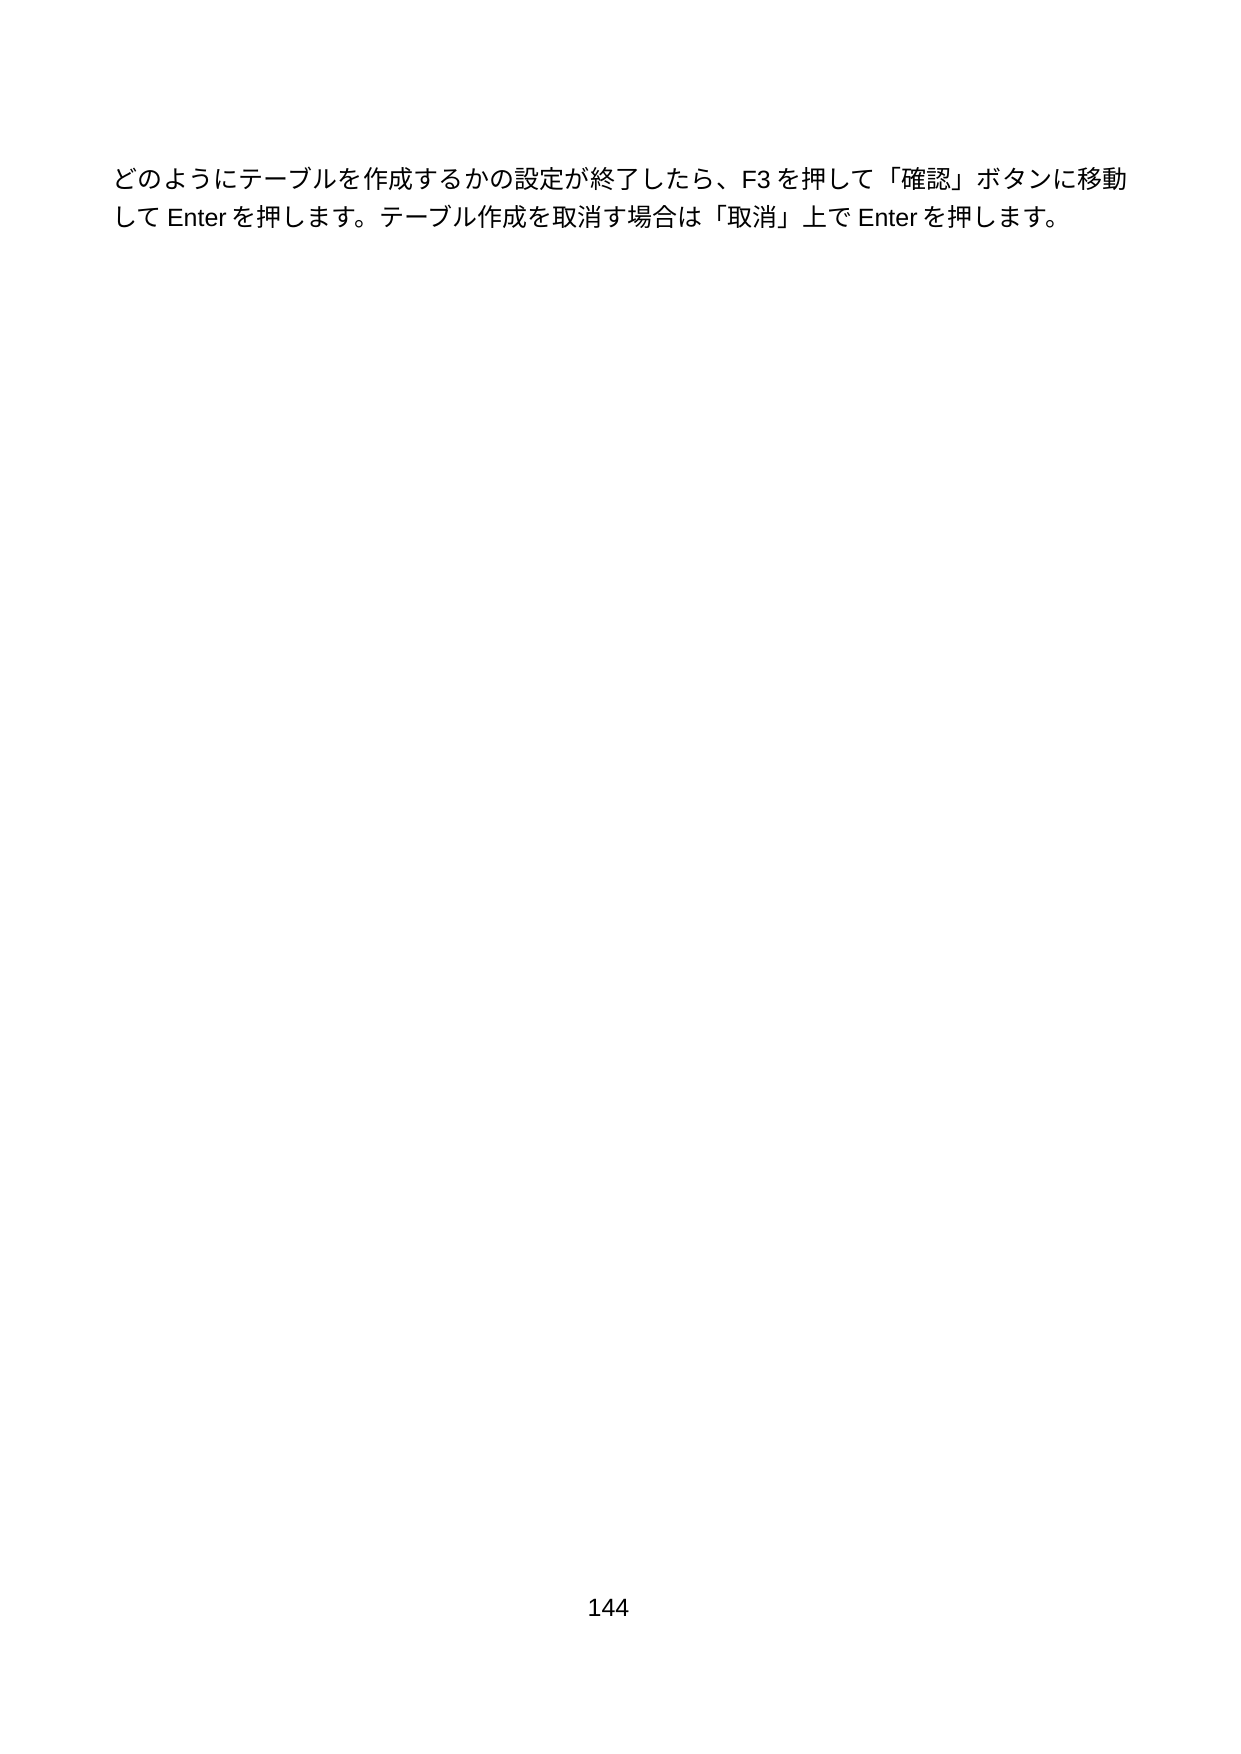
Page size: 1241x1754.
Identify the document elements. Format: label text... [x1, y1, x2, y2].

text どのようにテーブルを作成するかの設定が終了したら、F3を押して「確認」ボタンに移動してEnterを押します。テーブル作成を取消す場合は「取消」上でEnterを押します。 [112, 159, 1128, 234]
